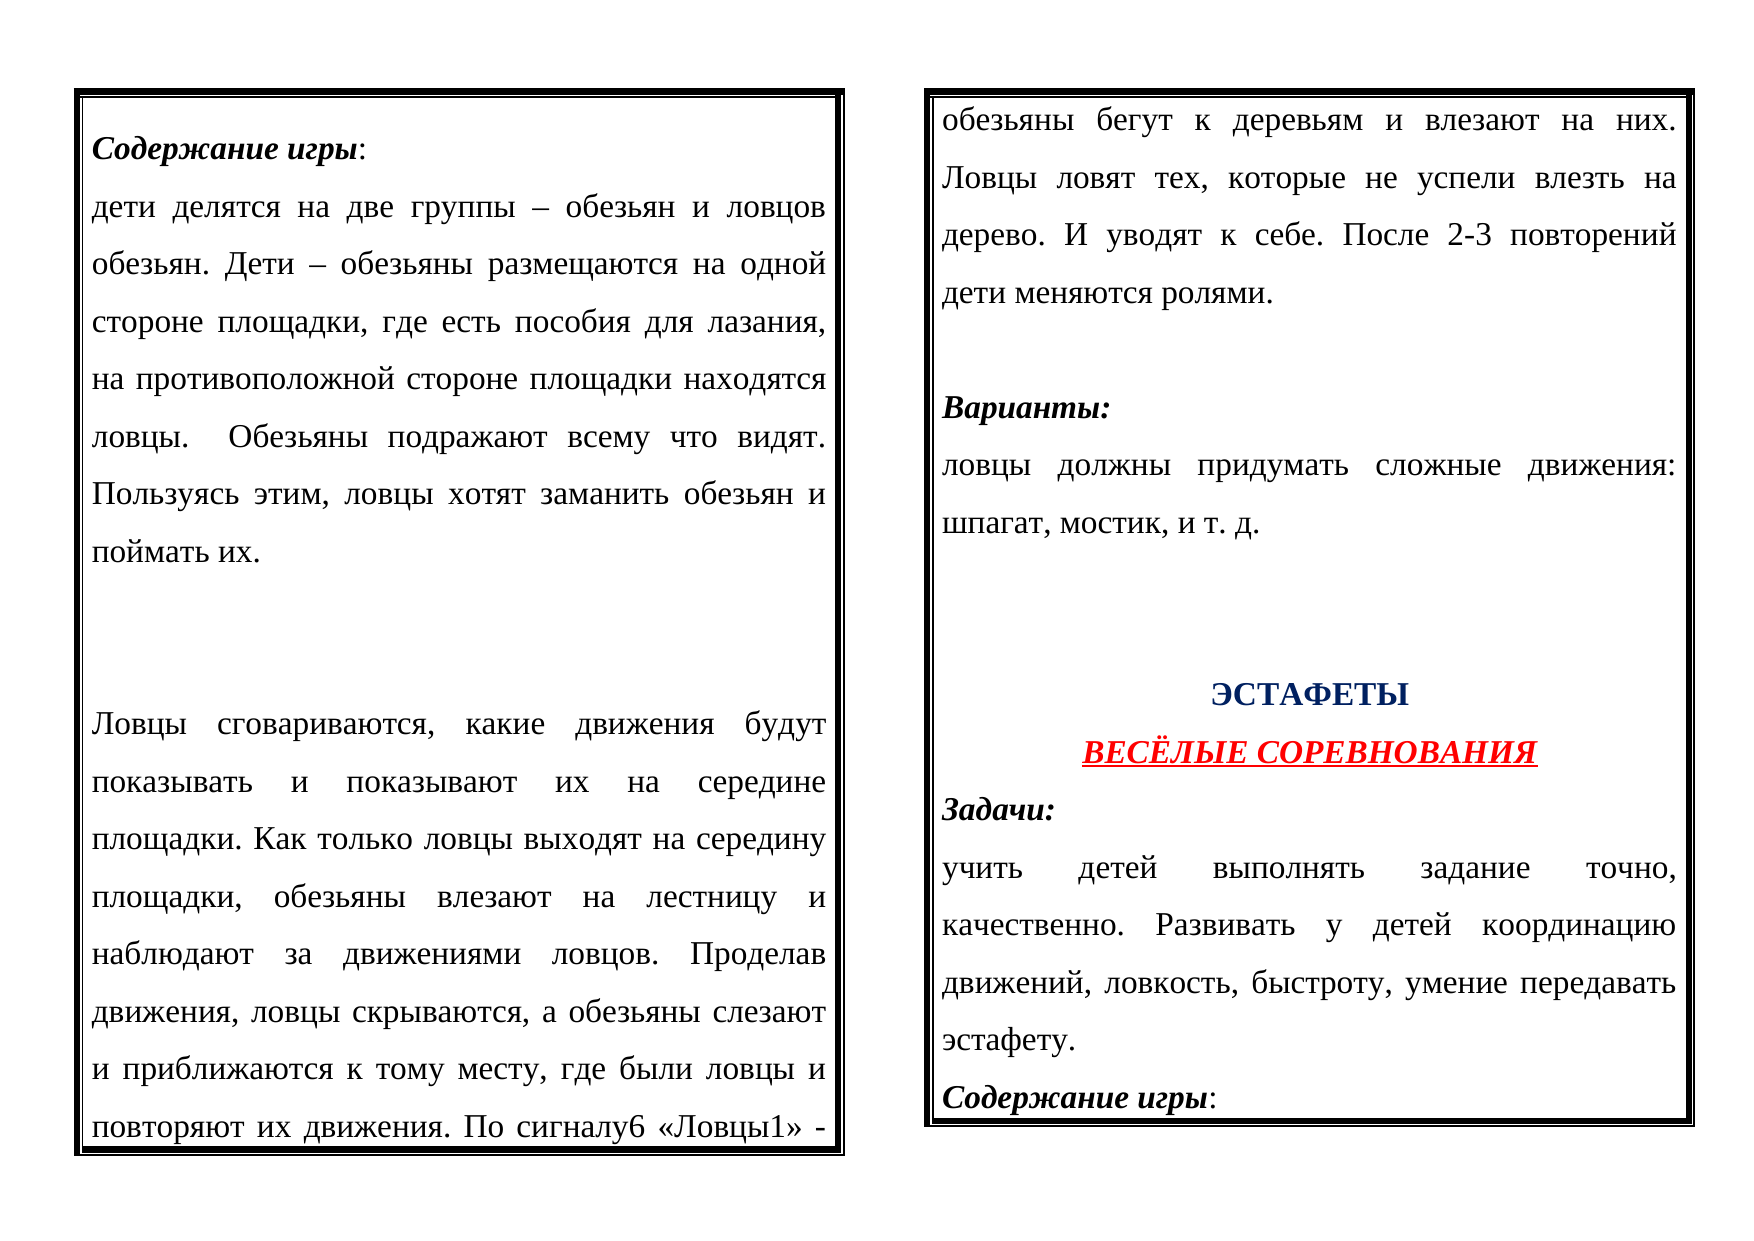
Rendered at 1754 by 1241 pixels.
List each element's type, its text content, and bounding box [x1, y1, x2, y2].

text Ловцы сговариваются, какие движения будут показывать и показывают их на середине площадки. Как только ловцы выходят на середину площадки, обезьяны влезают на лестницу и наблюдают за движениями ловцов. Проделав движения, ловцы скрываются, а обезьяны слезают и приближаются к тому месту, где были ловцы и повторяют их движения. По сигналу6 «Ловцы1» - обезьяны бегут к деревьям и влезают на них. Ловцы ловят тех, которые не успели влезть на дерево. И уводят к себе. После 2-3 повторений дети меняются ролями. [934, 98, 1686, 311]
text ловцы должны придумать сложные движения: шпагат, мостик, и т. д. [934, 433, 1686, 541]
text Содержание игры: [83, 117, 835, 167]
text Варианты: [934, 376, 1686, 426]
text учить детей выполнять задание точно, качественно. Развивать у детей координацию движений, ловкость, быстроту, умение передавать эстафету. [934, 836, 1686, 1058]
text Ловцы сговариваются, какие движения будут показывать и показывают их на середине площадки. Как только ловцы выходят на середину площадки, обезьяны влезают на лестницу и наблюдают за движениями ловцов. Проделав движения, ловцы скрываются, а обезьяны слезают и приближаются к тому месту, где были ловцы и повторяют их движения. По сигналу6 «Ловцы1» - обезьяны бегут к деревьям и влезают на них. Ловцы ловят тех, которые не успели влезть на дерево. И уводят к себе. После 2-3 повторений дети меняются ролями. [83, 692, 835, 1146]
text ВЕСЁЛЫЕ СОРЕВНОВАНИЯ [934, 721, 1686, 771]
text дети делятся на две группы – обезьян и ловцов обезьян. Дети – обезьяны размещаются на одной стороне площадки, где есть пособия для лазания, на противоположной стороне площадки находятся ловцы. Обезьяны подражают всему что видят. Пользуясь этим, ловцы хотят заманить обезьян и поймать их. [83, 174, 835, 569]
text Содержание игры: [934, 1066, 1686, 1118]
text ЭСТАФЕТЫ [934, 663, 1686, 713]
text Задачи: [934, 778, 1686, 828]
